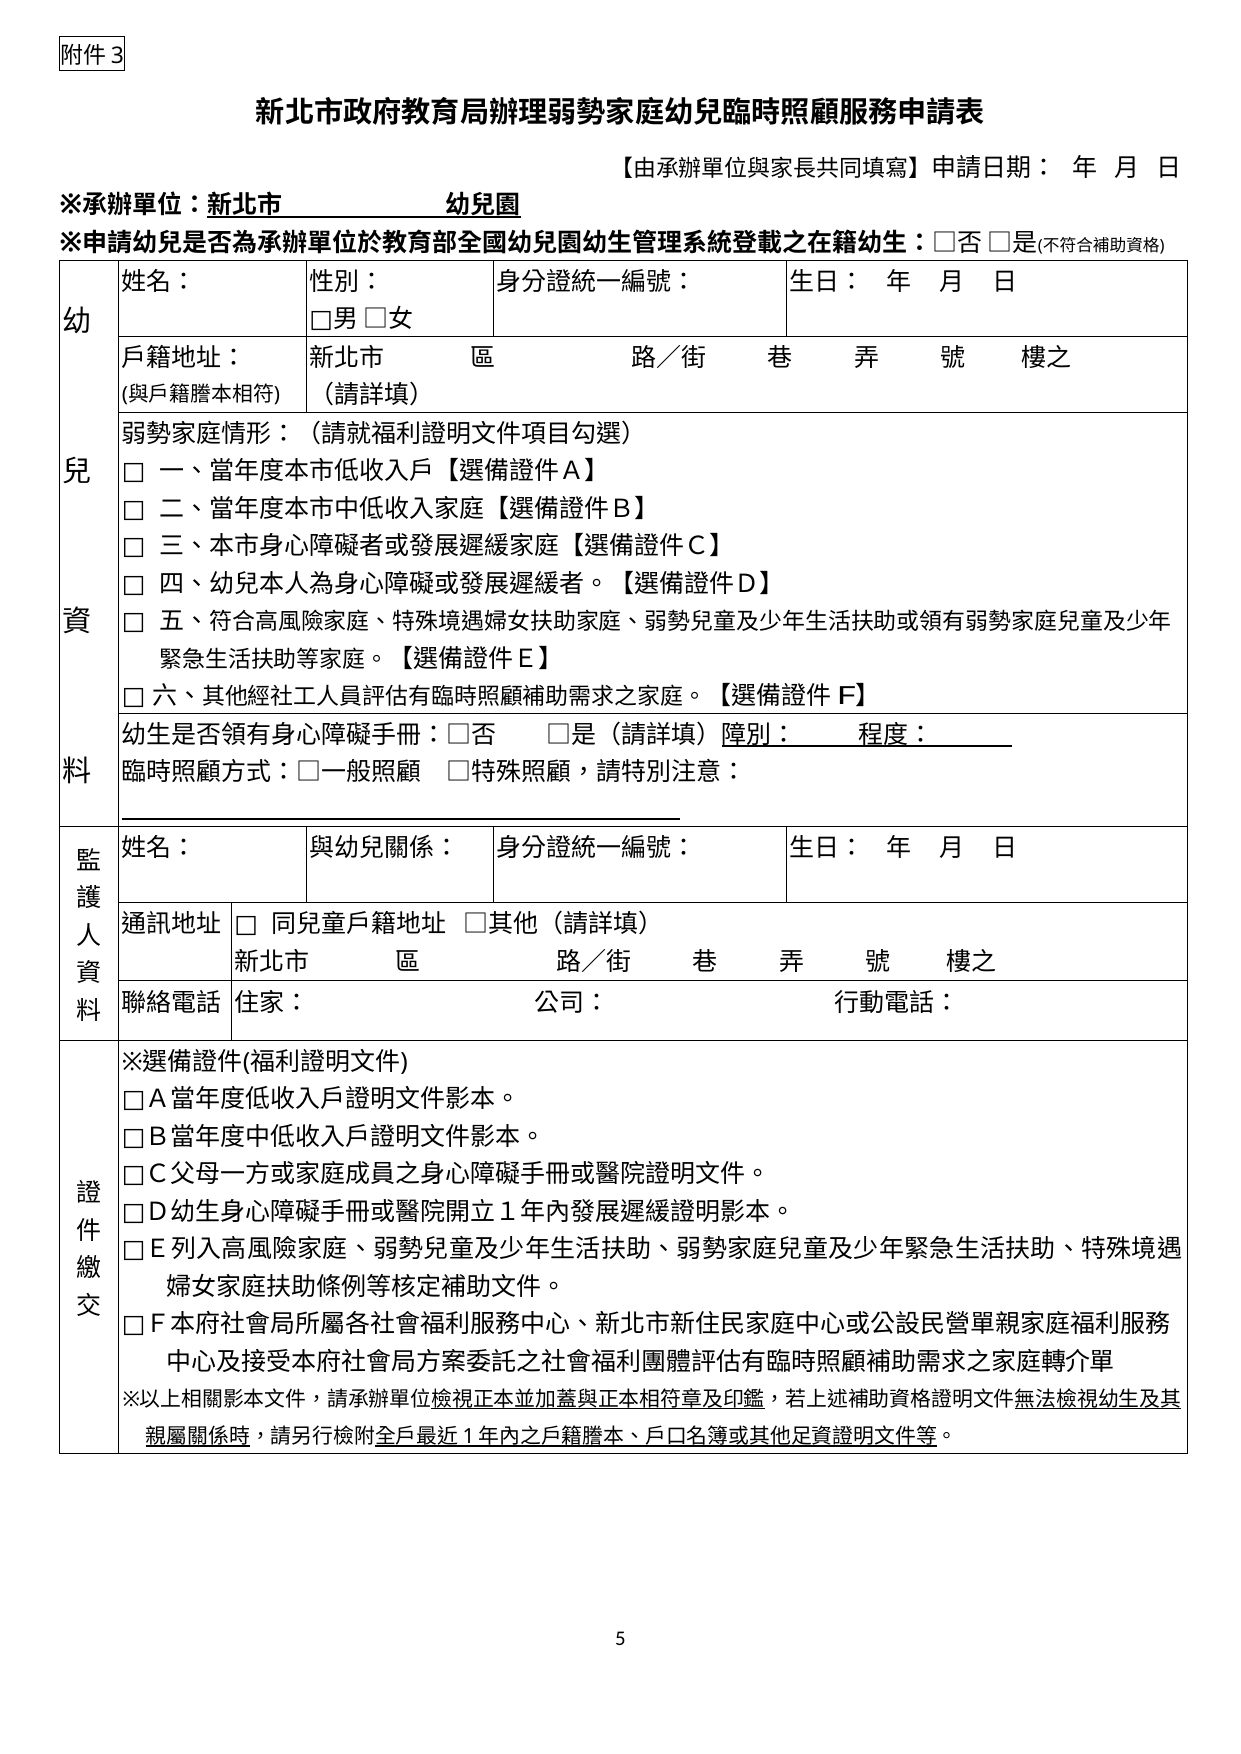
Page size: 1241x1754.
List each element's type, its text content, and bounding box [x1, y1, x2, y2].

table_cell 同兒童戶籍地址 □其他（請詳填） 新北市 區 路／街 巷 弄 號 樓之 [232, 903, 1187, 980]
table_cell 監 護 人 資 料 [60, 827, 118, 1040]
table_cell 證 件 繳 交 [60, 1041, 118, 1453]
text ※承辦單位：新北市 幼兒園 [59, 184, 1181, 222]
table_cell 戶籍地址： (與戶籍謄本相符) [119, 337, 306, 412]
table_header 身分證統一編號： [494, 261, 786, 336]
table_cell 聯絡電話 [119, 981, 231, 1040]
table_cell 與幼兒關係： [307, 827, 493, 902]
text ※申請幼兒是否為承辦單位於教育部全國幼兒園幼生管理系統登載之在籍幼生：□否 □是(不符合補助資格) [59, 222, 1181, 259]
table_cell 幼生是否領有身心障礙手冊：□否 □是（請詳填）障別： 程度： 臨時照顧方式：□一般照顧 □特殊照顧，請特別注意： [119, 714, 1187, 826]
table_cell 弱勢家庭情形：（請就福利證明文件項目勾選） 一、當年度本市低收入戶【選備證件Ａ】 二、當年度本市中低收入家庭【選備證件Ｂ】 三、本市身心障礙者或發展遲緩家庭【選備證件Ｃ】 四、幼兒本人為身心障礙或發展遲緩者。【選備證件Ｄ】 五、符合高風險家庭、特殊境遇婦女扶助家庭、弱勢兒童及少年生活扶助或領有弱勢家庭兒童及少年緊急生活扶助等家庭。【選備證件Ｅ】 □ 六、其他經社工人員評估有臨時照顧補助需求之家庭。【選備證件F】 [119, 413, 1187, 713]
table_cell ※選備證件(福利證明文件) □Ａ當年度低收入戶證明文件影本。 □Ｂ當年度中低收入戶證明文件影本。 □Ｃ父母一方或家庭成員之身心障礙手冊或醫院證明文件。 □Ｄ幼生身心障礙手冊或醫院開立１年內發展遲緩證明影本。 □Ｅ列入高風險家庭、弱勢兒童及少年生活扶助、弱勢家庭兒童及少年緊急生活扶助、特殊境遇婦女家庭扶助條例等核定補助文件。 □Ｆ本府社會局所屬各社會福利服務中心、新北市新住民家庭中心或公設民營單親家庭福利服務 中心及接受本府社會局方案委託之社會福利團體評估有臨時照顧補助需求之家庭轉介單 ※以上相關影本文件，請承辦單位檢視正本並加蓋與正本相符章及印鑑，若上述補助資格證明文件無法檢視幼生及其親屬關係時，請另行檢附全戶最近1年內之戶籍謄本、戶口名簿或其他足資證明文件等。 [119, 1041, 1187, 1453]
table_header 幼 兒 資 料 [60, 261, 118, 826]
text 附件3 [59, 34, 1181, 72]
table_header 性別： □男 □女 [307, 261, 493, 336]
table_cell 新北市 區 路／街 巷 弄 號 樓之 （請詳填） [307, 337, 1187, 412]
table_cell 住家： 公司： 行動電話： [232, 981, 1187, 1040]
table_cell 身分證統一編號： [494, 827, 786, 902]
table_header 姓名： [119, 261, 306, 336]
text 新北市政府教育局辦理弱勢家庭幼兒臨時照顧服務申請表 [59, 72, 1181, 147]
table_cell 通訊地址 [119, 903, 231, 980]
table_cell 生日： 年 月 日 [787, 827, 1187, 902]
table_cell 姓名： [119, 827, 306, 902]
table_header 生日： 年 月 日 [787, 261, 1187, 336]
text 【由承辦單位與家長共同填寫】申請日期： 年 月 日 [59, 147, 1181, 184]
